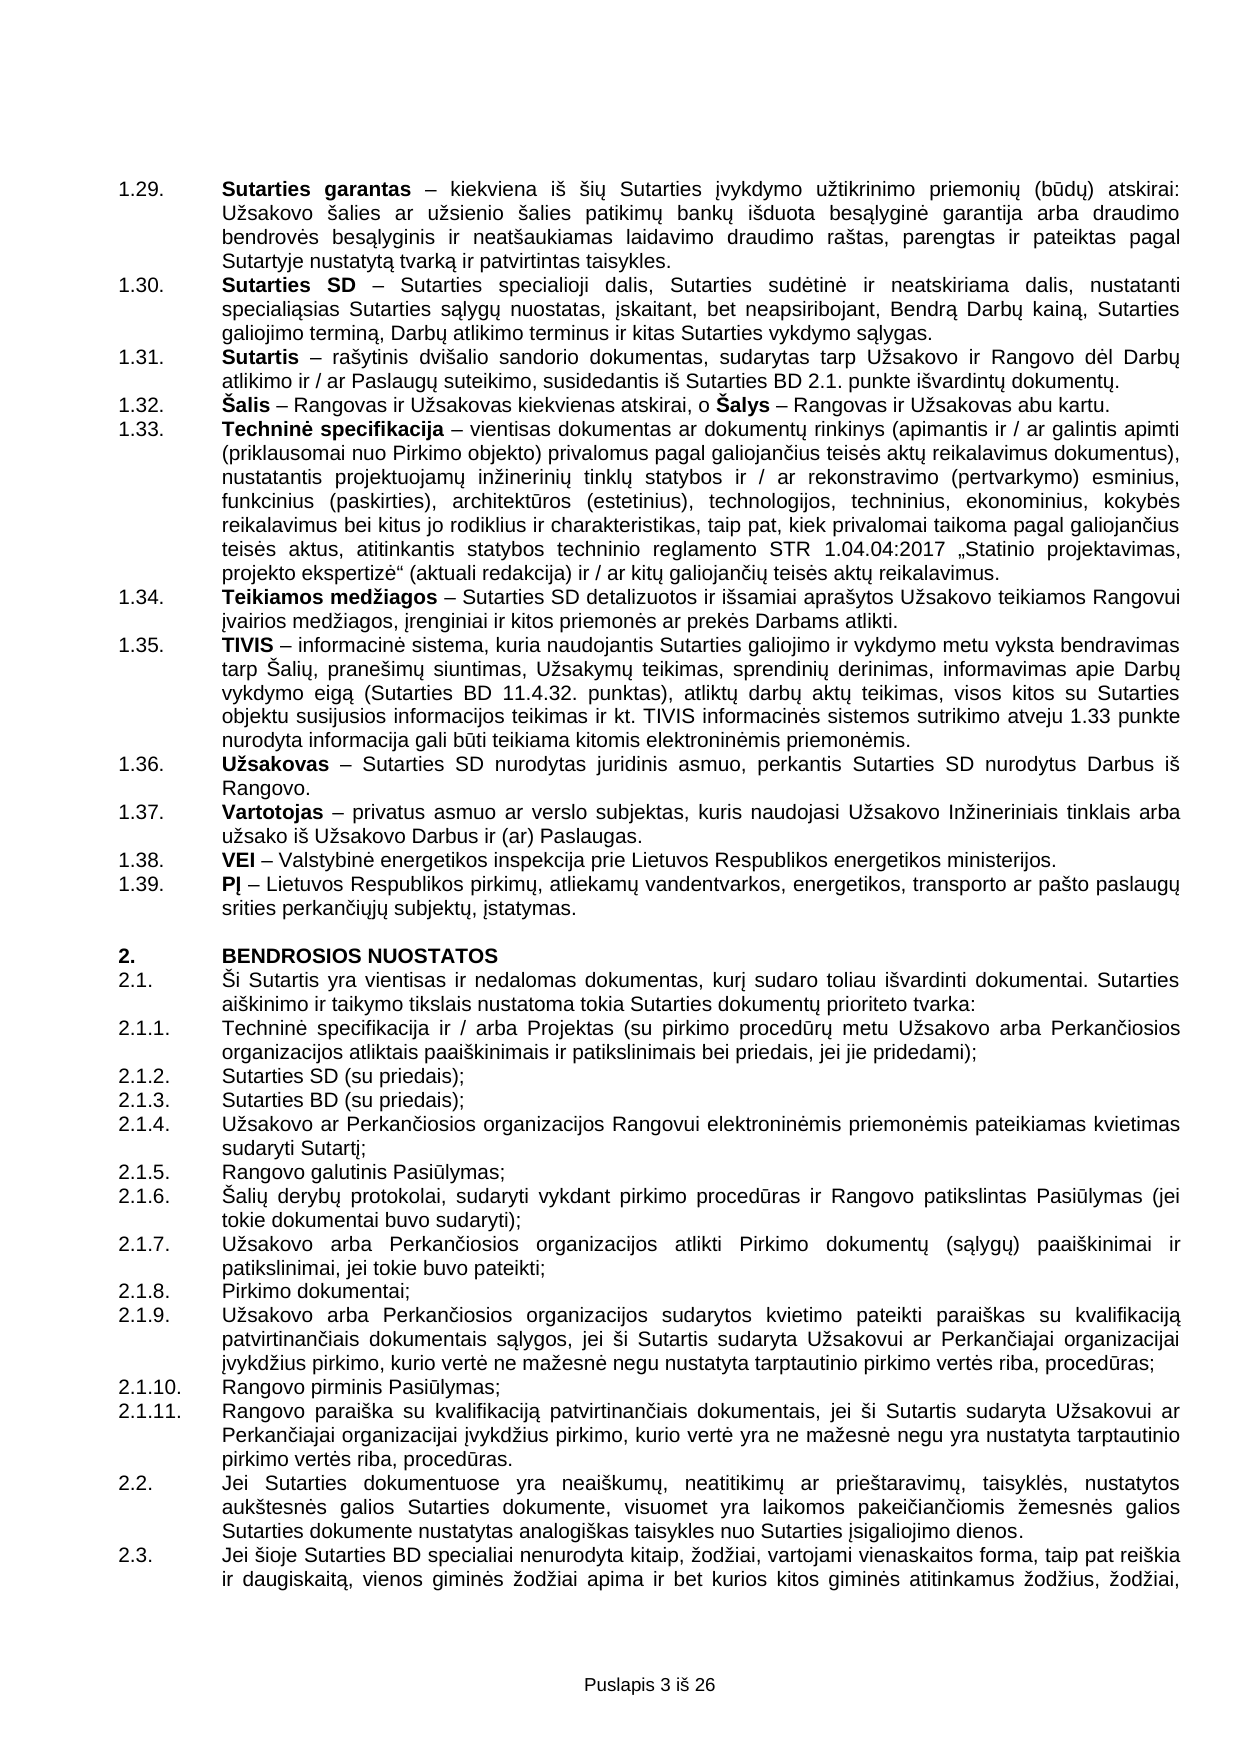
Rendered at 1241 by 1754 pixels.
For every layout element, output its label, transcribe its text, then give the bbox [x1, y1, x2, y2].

list Sutartis – rašytinis dvišalio sandorio dokumentas, sudarytas tarp Užsakovo ir Rangovo dėl Darbų atlikimo ir / ar Paslaugų suteikimo, susidedantis iš Sutarties BD 2.1. punkte išvardintų dokumentų. [118, 345, 1181, 393]
list PĮ – Lietuvos Respublikos pirkimų, atliekamų vandentvarkos, energetikos, transporto ar pašto paslaugų srities perkančiųjų subjektų, įstatymas. [118, 872, 1181, 920]
list TIVIS – informacinė sistema, kuria naudojantis Sutarties galiojimo ir vykdymo metu vyksta bendravimas tarp Šalių, pranešimų siuntimas, Užsakymų teikimas, sprendinių derinimas, informavimas apie Darbų vykdymo eigą (Sutarties BD 11.4.32. punktas), atliktų darbų aktų teikimas, visos kitos su Sutarties objektu susijusios informacijos teikimas ir kt. TIVIS informacinės sistemos sutrikimo atveju 1.33 punkte nurodyta informacija gali būti teikiama kitomis elektroninėmis priemonėmis. [118, 632, 1181, 752]
list Rangovo pirminis Pasiūlymas; [118, 1375, 1181, 1399]
list Užsakovo ar Perkančiosios organizacijos Rangovui elektroninėmis priemonėmis pateikiamas kvietimas sudaryti Sutartį; [118, 1112, 1181, 1159]
list Šalių derybų protokolai, sudaryti vykdant pirkimo procedūras ir Rangovo patikslintas Pasiūlymas (jei tokie dokumentai buvo sudaryti); [118, 1183, 1181, 1231]
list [118, 1543, 1181, 1591]
list Rangovo galutinis Pasiūlymas; [118, 1159, 1181, 1183]
list Ši Sutartis yra vientisas ir nedalomas dokumentas, kurį sudaro toliau išvardinti dokumentai. Sutarties aiškinimo ir taikymo tikslais nustatoma tokia Sutarties dokumentų prioriteto tvarka: [118, 968, 1181, 1016]
list Rangovo paraiška su kvalifikaciją patvirtinančiais dokumentais, jei ši Sutartis sudaryta Užsakovui ar Perkančiajai organizacijai įvykdžius pirkimo, kurio vertė yra ne mažesnė negu yra nustatyta tarptautinio pirkimo vertės riba, procedūras. [118, 1399, 1181, 1471]
list Užsakovas – Sutarties SD nurodytas juridinis asmuo, perkantis Sutarties SD nurodytus Darbus iš Rangovo. [118, 752, 1181, 800]
list Sutarties garantas – kiekviena iš šių Sutarties įvykdymo užtikrinimo priemonių (būdų) atskirai: Užsakovo šalies ar užsienio šalies patikimų bankų išduota besąlyginė garantija arba draudimo bendrovės besąlyginis ir neatšaukiamas laidavimo draudimo raštas, parengtas ir pateiktas pagal Sutartyje nustatytą tvarką ir patvirtintas taisykles. [118, 177, 1181, 273]
list Jei Sutarties dokumentuose yra neaiškumų, neatitikimų ar prieštaravimų, taisyklės, nustatytos aukštesnės galios Sutarties dokumente, visuomet yra laikomos pakeičiančiomis žemesnės galios Sutarties dokumente nustatytas analogiškas taisykles nuo Sutarties įsigaliojimo dienos. [118, 1471, 1181, 1543]
list Užsakovo arba Perkančiosios organizacijos atlikti Pirkimo dokumentų (sąlygų) paaiškinimai ir patikslinimai, jei tokie buvo pateikti; [118, 1231, 1181, 1279]
list Sutarties SD (su priedais); [118, 1064, 1181, 1088]
list Vartotojas – privatus asmuo ar verslo subjektas, kuris naudojasi Užsakovo Inžineriniais tinklais arba užsako iš Užsakovo Darbus ir (ar) Paslaugas. [118, 800, 1181, 848]
list Šalis – Rangovas ir Užsakovas kiekvienas atskirai, o Šalys – Rangovas ir Užsakovas abu kartu. [118, 393, 1181, 417]
list Techninė specifikacija – vientisas dokumentas ar dokumentų rinkinys (apimantis ir / ar galintis apimti (priklausomai nuo Pirkimo objekto) privalomus pagal galiojančius teisės aktų reikalavimus dokumentus), nustatantis projektuojamų inžinerinių tinklų statybos ir / ar rekonstravimo (pertvarkymo) esminius, funkcinius (paskirties), architektūros (estetinius), technologijos, techninius, ekonominius, kokybės reikalavimus bei kitus jo rodiklius ir charakteristikas, taip pat, kiek privalomai taikoma pagal galiojančius teisės aktus, atitinkantis statybos techninio reglamento STR 1.04.04:2017 „Statinio projektavimas, projekto ekspertizė“ (aktuali redakcija) ir / ar kitų galiojančių teisės aktų reikalavimus. [118, 417, 1181, 584]
list Sutarties SD – Sutarties specialioji dalis, Sutarties sudėtinė ir neatskiriama dalis, nustatanti specialiąsias Sutarties sąlygų nuostatas, įskaitant, bet neapsiribojant, Bendrą Darbų kainą, Sutarties galiojimo terminą, Darbų atlikimo terminus ir kitas Sutarties vykdymo sąlygas. [118, 273, 1181, 345]
list BENDROSIOS NUOSTATOS [118, 944, 1181, 968]
list Techninė specifikacija ir / arba Projektas (su pirkimo procedūrų metu Užsakovo arba Perkančiosios organizacijos atliktais paaiškinimais ir patikslinimais bei priedais, jei jie pridedami); [118, 1016, 1181, 1064]
list Teikiamos medžiagos – Sutarties SD detalizuotos ir išsamiai aprašytos Užsakovo teikiamos Rangovui įvairios medžiagos, įrenginiai ir kitos priemonės ar prekės Darbams atlikti. [118, 584, 1181, 632]
list Užsakovo arba Perkančiosios organizacijos sudarytos kvietimo pateikti paraiškas su kvalifikaciją patvirtinančiais dokumentais sąlygos, jei ši Sutartis sudaryta Užsakovui ar Perkančiajai organizacijai įvykdžius pirkimo, kurio vertė ne mažesnė negu nustatyta tarptautinio pirkimo vertės riba, procedūras; [118, 1303, 1181, 1375]
list VEI – Valstybinė energetikos inspekcija prie Lietuvos Respublikos energetikos ministerijos. [118, 848, 1181, 872]
list Sutarties BD (su priedais); [118, 1088, 1181, 1112]
list Pirkimo dokumentai; [118, 1279, 1181, 1303]
